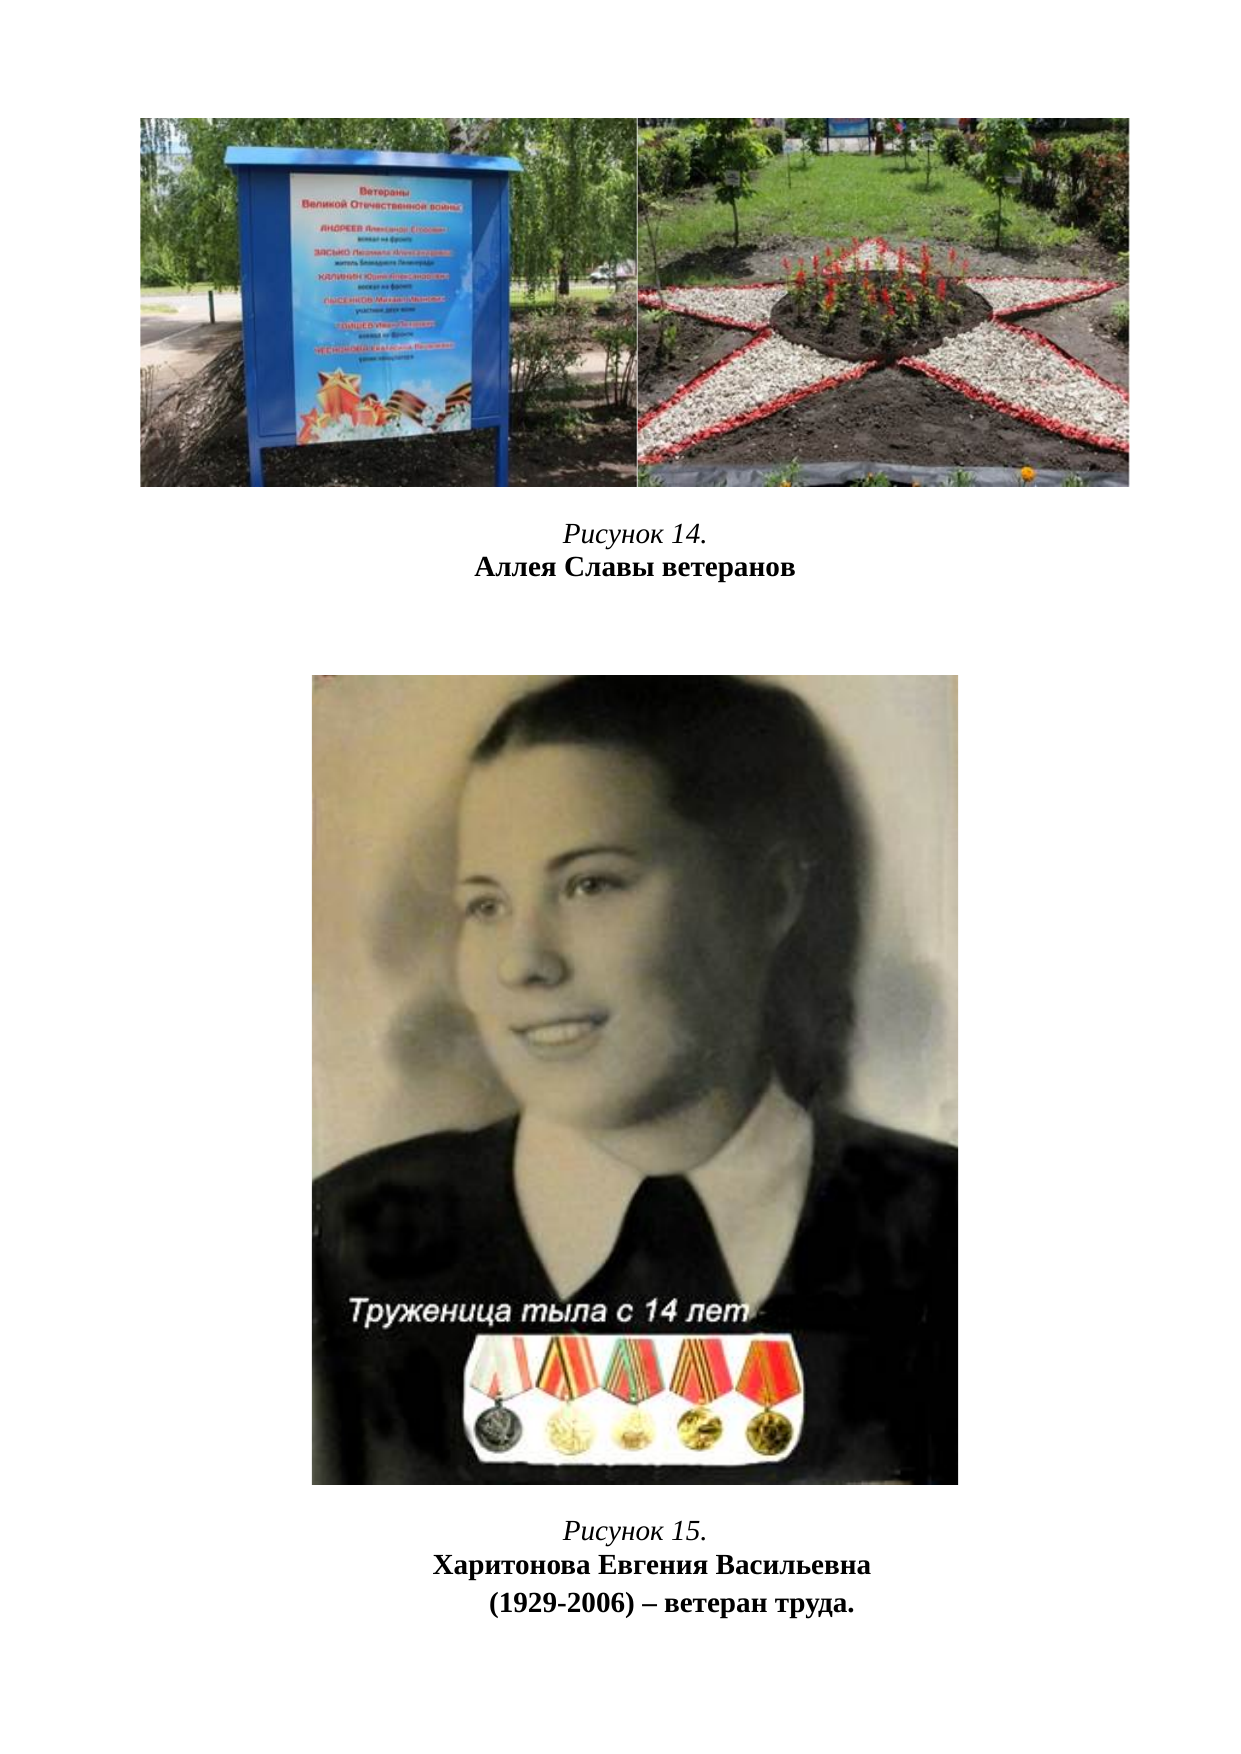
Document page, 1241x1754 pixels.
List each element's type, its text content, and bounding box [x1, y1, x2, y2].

text (1929-2006) – ветеран труда. [133, 1586, 1137, 1619]
text Аллея Славы ветеранов [133, 549, 1137, 583]
text Рисунок 14. [133, 516, 1137, 549]
picture [311, 675, 959, 1485]
text Рисунок 15. [133, 1513, 1137, 1547]
picture [140, 118, 1130, 487]
text Харитонова Евгения Васильевна [133, 1547, 1137, 1581]
